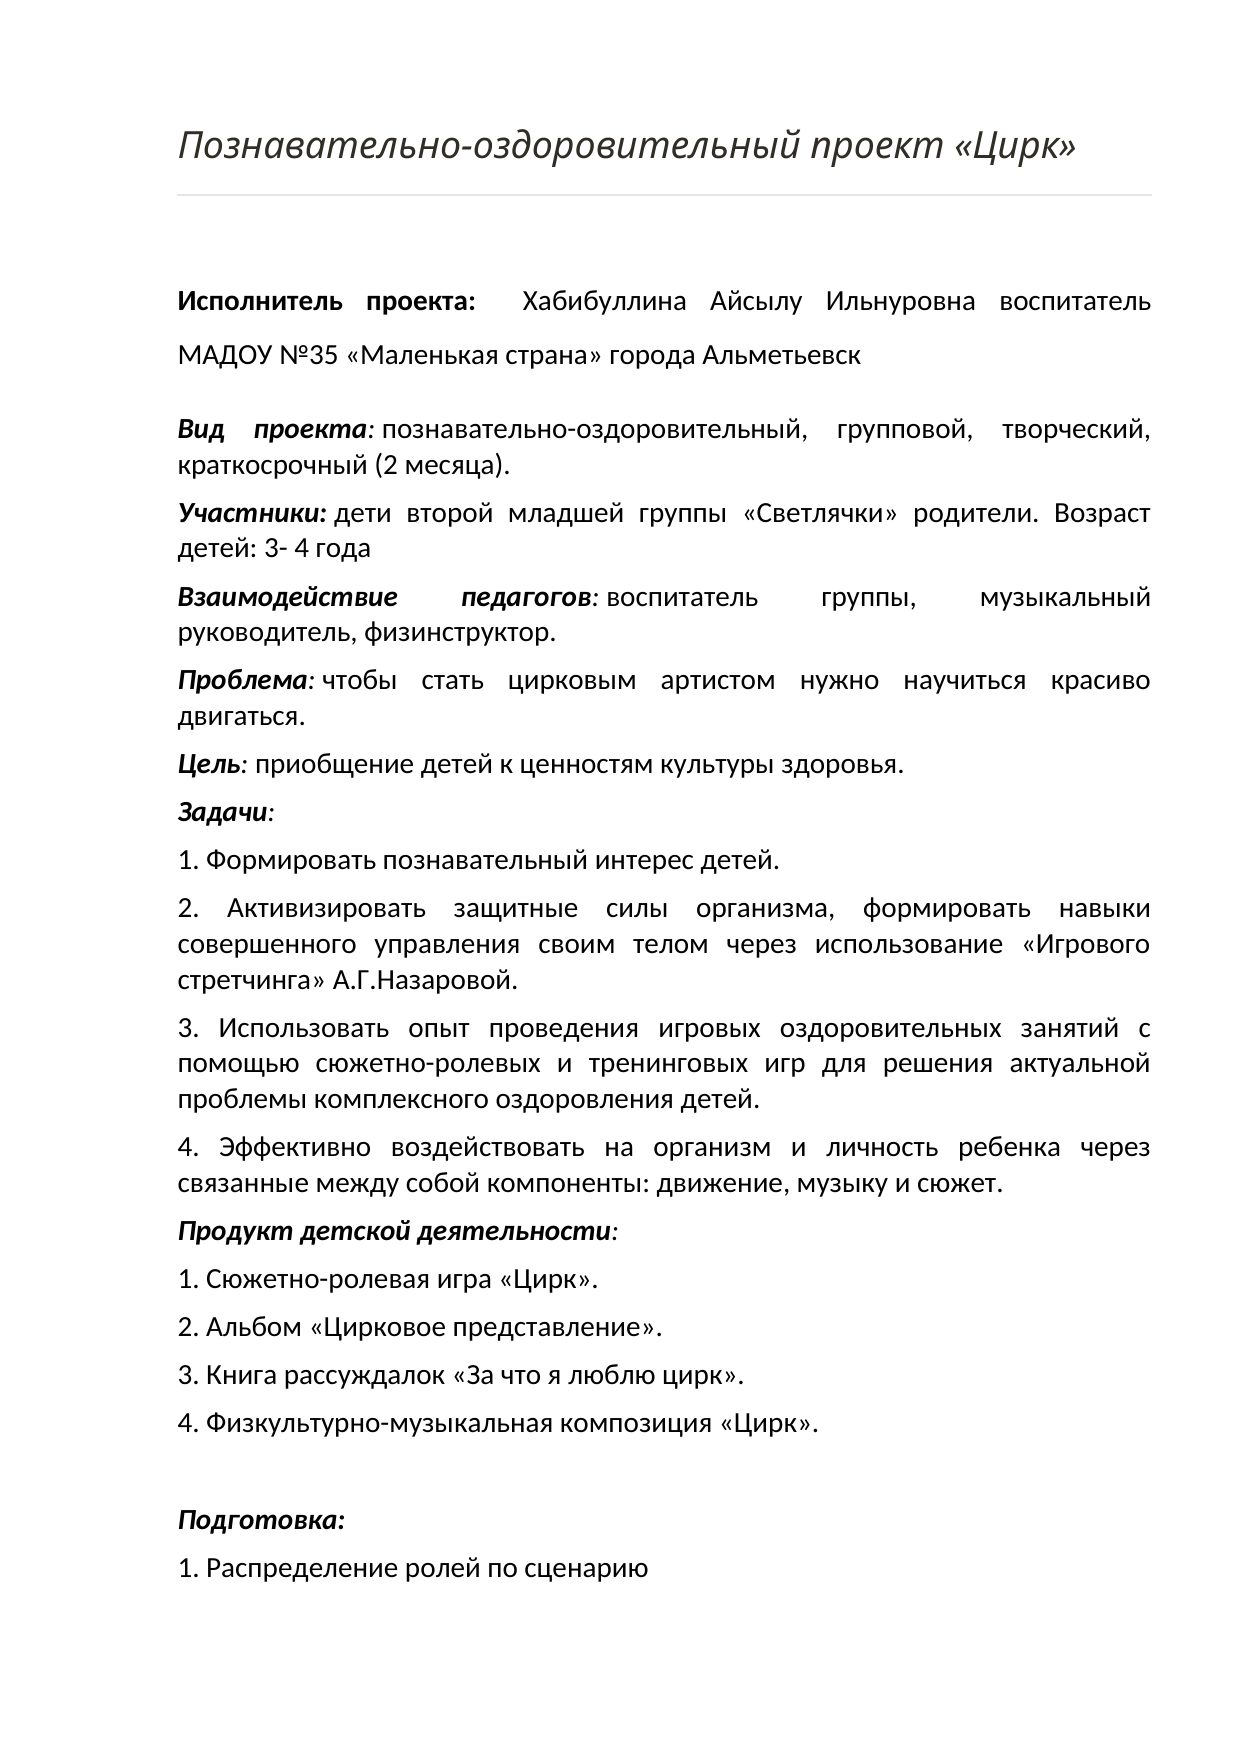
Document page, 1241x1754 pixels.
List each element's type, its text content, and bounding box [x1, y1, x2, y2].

text Цель: приобщение детей к ценностям культуры здоровья. [177, 745, 1152, 781]
text 4. Физкультурно-музыкальная композиция «Цирк». [177, 1404, 1152, 1440]
text Исполнитель проекта: Хабибуллина Айсылу Ильнуровна воспитатель МАДОУ №35 «Маленькая страна» города Альметьевск [177, 282, 1152, 372]
text Задачи: [177, 793, 1152, 829]
text Вид проекта: познавательно-оздоровительный, групповой, творческий, краткосрочный (2 месяца). [177, 410, 1152, 481]
text 2. Активизировать защитные силы организма, формировать навыки совершенного управления своим телом через использование «Игрового стретчинга» А.Г.Назаровой. [177, 889, 1152, 996]
text 1. Сюжетно-ролевая игра «Цирк». [177, 1260, 1152, 1296]
text Продукт детской деятельности: [177, 1212, 1152, 1248]
text 1. Распределение ролей по сценарию [177, 1549, 1152, 1584]
text Подготовка: [177, 1501, 1152, 1536]
text 3. Использовать опыт проведения игровых оздоровительных занятий с помощью сюжетно-ролевых и тренинговых игр для решения актуальной проблемы комплексного оздоровления детей. [177, 1009, 1152, 1116]
text Участники: дети второй младшей группы «Светлячки» родители. Возраст детей: 3- 4 года [177, 494, 1152, 565]
text 2. Альбом «Цирковое представление». [177, 1308, 1152, 1344]
text Познавательно-оздоровительный проект «Цирк» [177, 118, 1152, 194]
text 4. Эффективно воздействовать на организм и личность ребенка через связанные между собой компоненты: движение, музыку и сюжет. [177, 1128, 1152, 1199]
text 1. Формировать познавательный интерес детей. [177, 841, 1152, 877]
text Проблема: чтобы стать цирковым артистом нужно научиться красиво двигаться. [177, 661, 1152, 733]
text Взаимодействие педагогов: воспитатель группы, музыкальный руководитель, физинструктор. [177, 578, 1152, 649]
text 3. Книга рассуждалок «За что я люблю цирк». [177, 1356, 1152, 1392]
